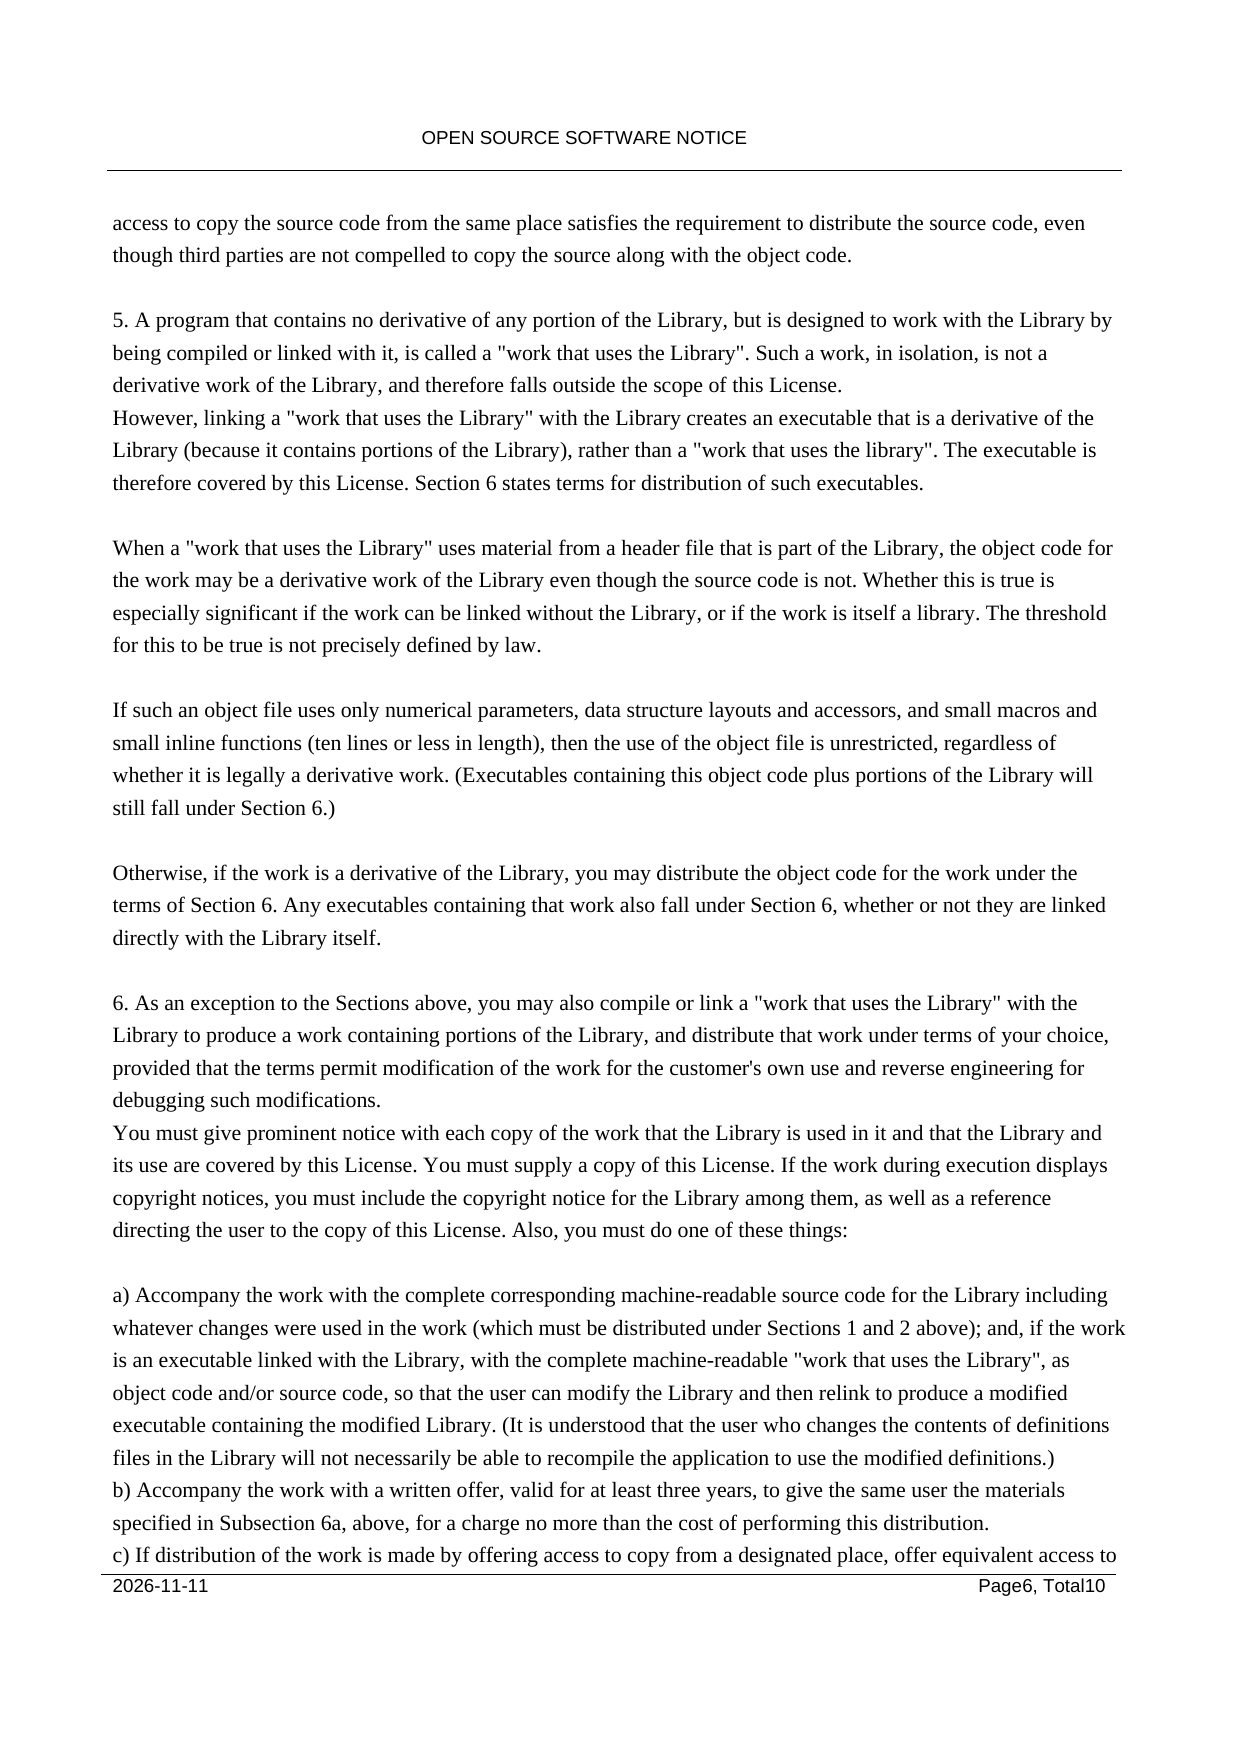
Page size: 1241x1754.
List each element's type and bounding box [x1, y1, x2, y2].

text [112, 206, 1128, 1571]
